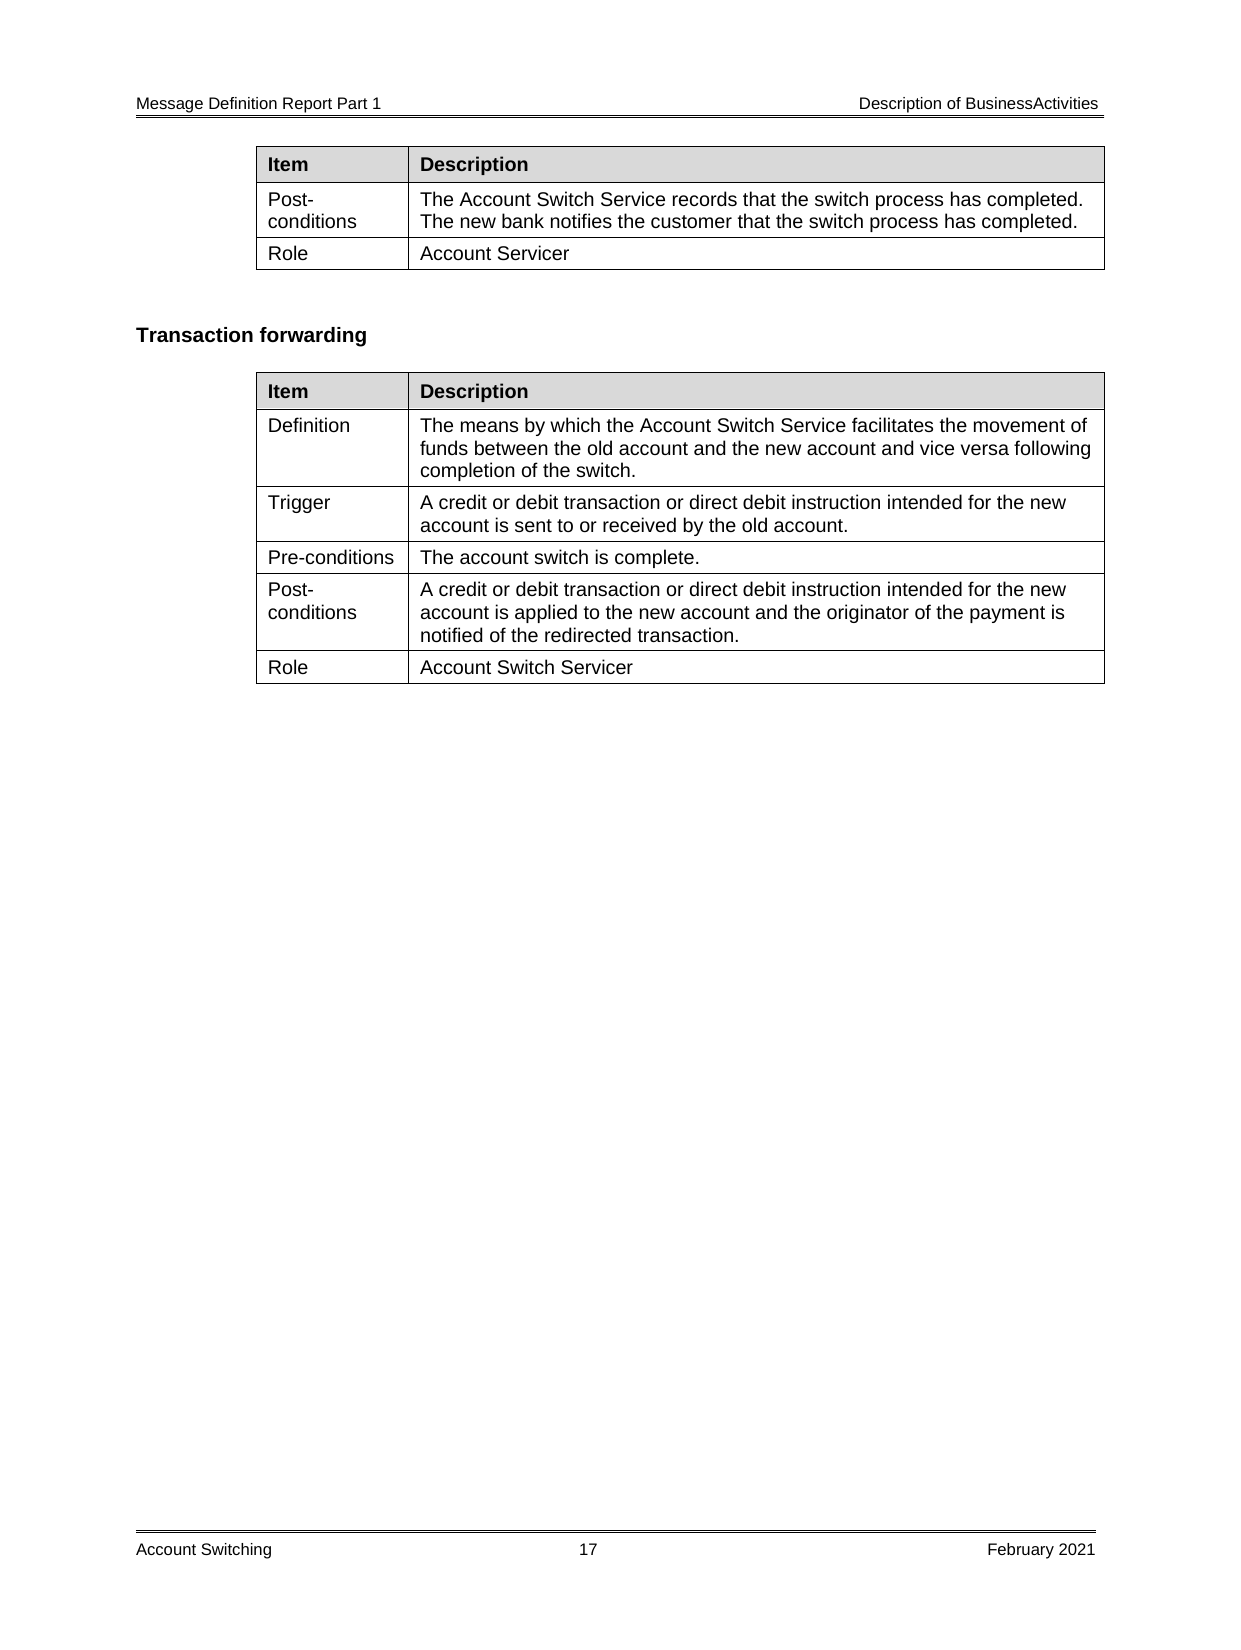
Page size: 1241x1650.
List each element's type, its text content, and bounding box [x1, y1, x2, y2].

table_cell Role [257, 238, 408, 269]
table_cell A credit or debit transaction or direct debit instruction intended for the new account is applied to the new account and the originator of the payment is notified of the redirected transaction. [409, 574, 1104, 650]
table_cell Post-conditions [257, 574, 408, 650]
table_header Description [409, 147, 1104, 182]
table_cell Role [257, 651, 408, 682]
table_header Item [257, 373, 408, 408]
table_cell The Account Switch Service records that the switch process has completed. The new bank notifies the customer that the switch process has completed. [409, 183, 1104, 237]
text Transaction forwarding [136, 323, 1104, 347]
table_header Description [409, 373, 1104, 408]
table_header Item [257, 147, 408, 182]
table_cell Pre-conditions [257, 542, 408, 573]
table_cell Account Switch Servicer [409, 651, 1104, 682]
table_cell Definition [257, 410, 408, 486]
table_cell A credit or debit transaction or direct debit instruction intended for the new account is sent to or received by the old account. [409, 487, 1104, 541]
table_cell Post-conditions [257, 183, 408, 237]
table_cell Account Servicer [409, 238, 1104, 269]
table_cell The means by which the Account Switch Service facilitates the movement of funds between the old account and the new account and vice versa following completion of the switch. [409, 410, 1104, 486]
table_cell The account switch is complete. [409, 542, 1104, 573]
table_cell Trigger [257, 487, 408, 541]
